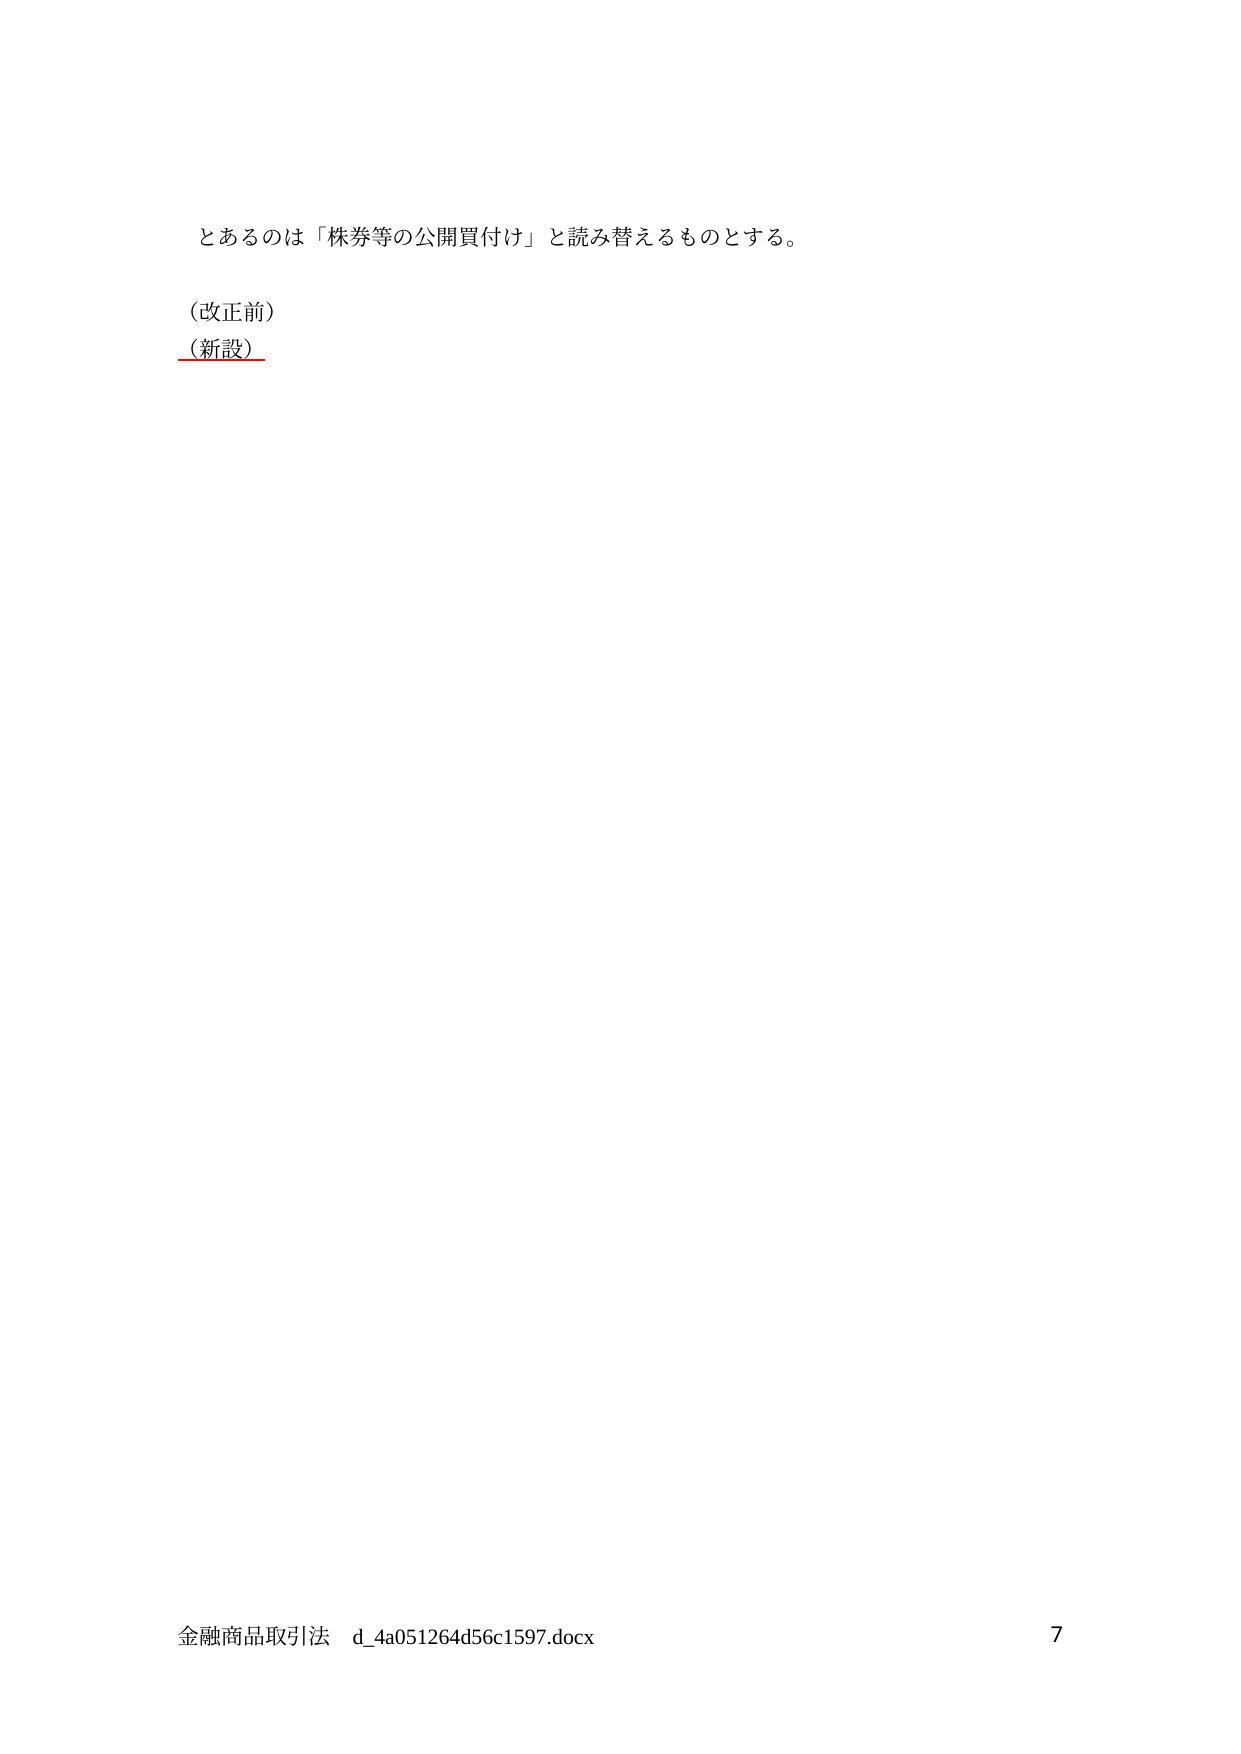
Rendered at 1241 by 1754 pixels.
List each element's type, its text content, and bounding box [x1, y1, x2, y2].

text （新設） [177, 329, 1063, 367]
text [177, 217, 1063, 254]
text （改正前） [177, 292, 1063, 329]
